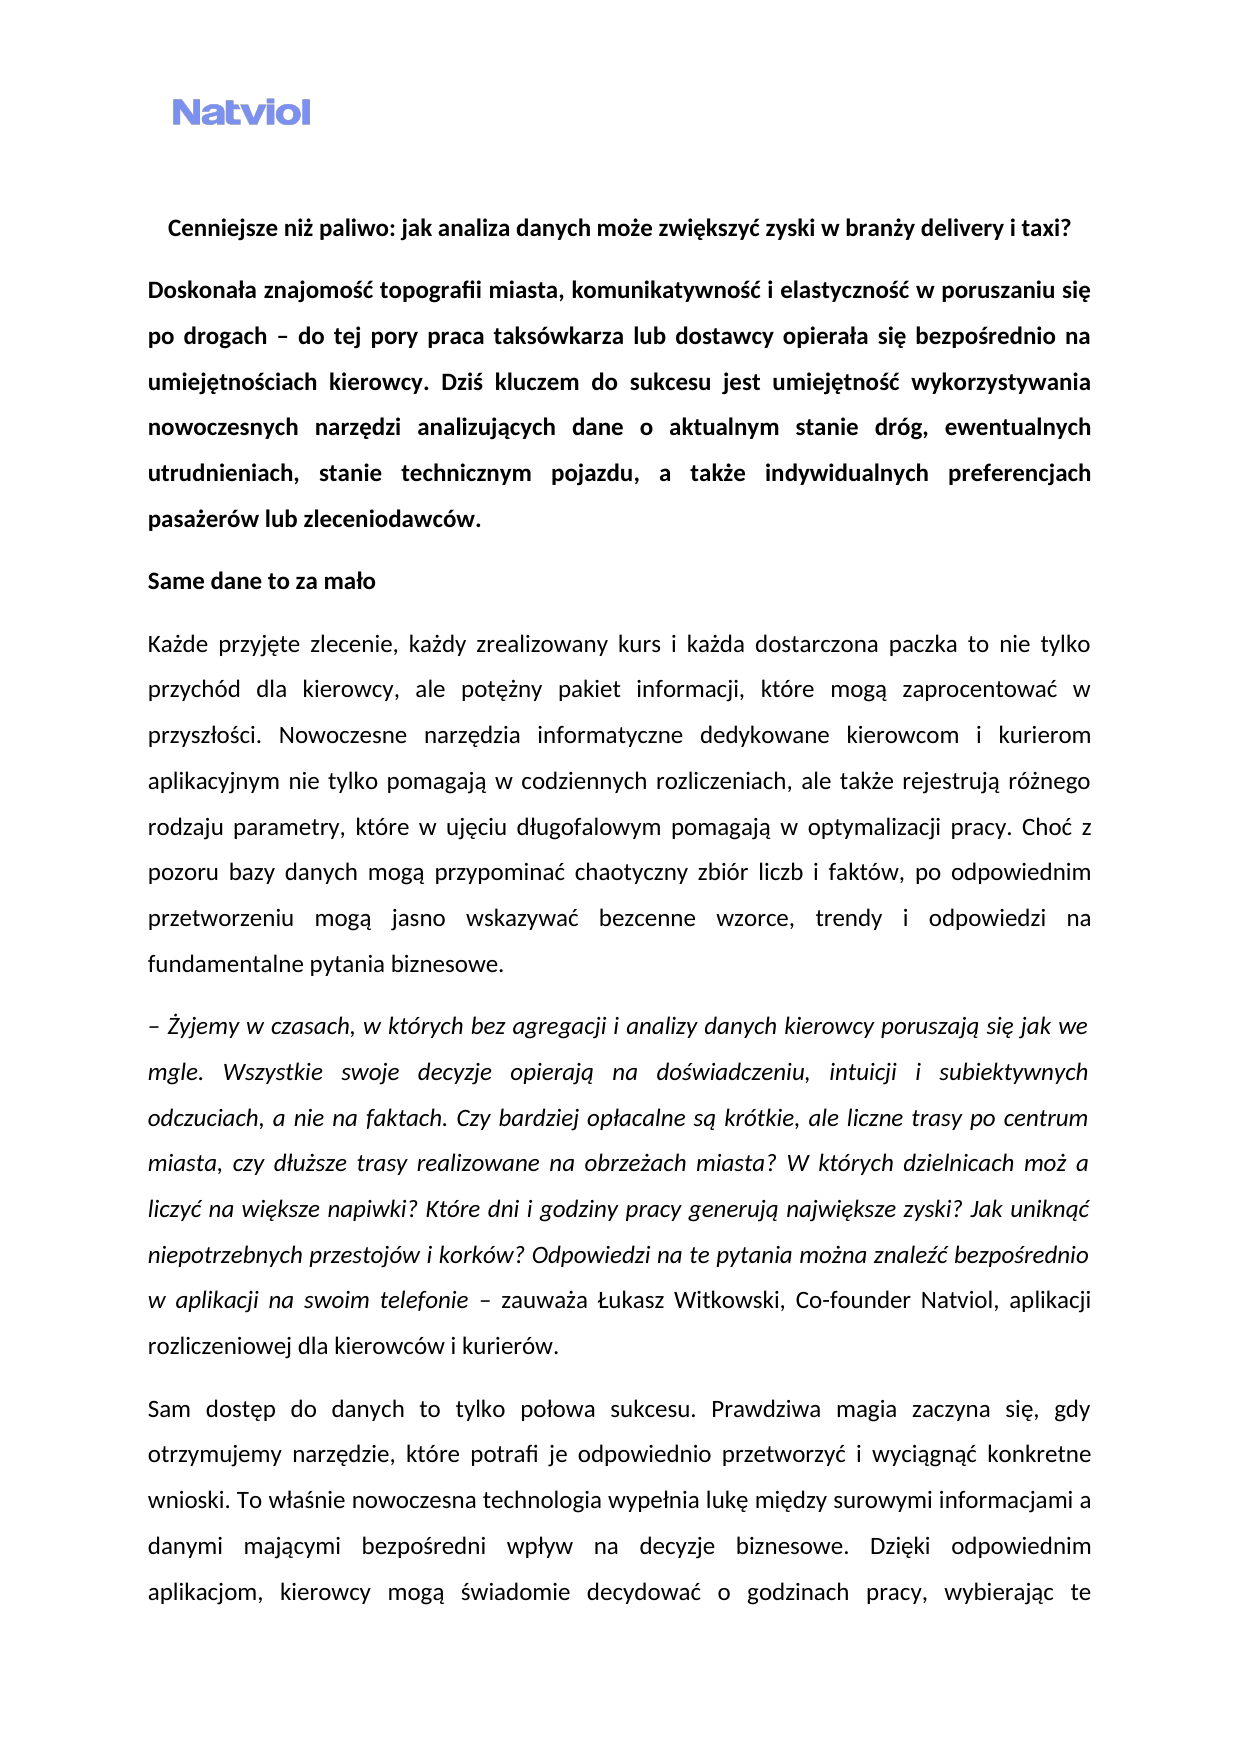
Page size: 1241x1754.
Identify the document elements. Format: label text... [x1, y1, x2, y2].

text Same dane to za mało [148, 565, 1093, 596]
text Cenniejsze niż paliwo: jak analiza danych może zwiększyć zyski w branży delivery i taxi? [148, 212, 1093, 242]
picture [147, 73, 336, 151]
text Każde przyjęte zlecenie, każdy zrealizowany kurs i każda dostarczona paczka to nie tylko przychód dla kierowcy, ale potężny pakiet informacji, które mogą zaprocentować w przyszłości. Nowoczesne narzędzia informatyczne dedykowane kierowcom i kurierom aplikacyjnym nie tylko pomagają w codziennych rozliczeniach, ale także rejestrują różnego rodzaju parametry, które w ujęciu długofalowym pomagają w optymalizacji pracy. Choć z pozoru bazy danych mogą przypominać chaotyczny zbiór liczb i faktów, po odpowiednim przetworzeniu mogą jasno wskazywać bezcenne wzorce, trendy i odpowiedzi na fundamentalne pytania biznesowe. [148, 628, 1093, 978]
text Doskonała znajomość topografii miasta, komunikatywność i elastyczność w poruszaniu się po drogach – do tej pory praca taksówkarza lub dostawcy opierała się bezpośrednio na umiejętnościach kierowcy. Dziś kluczem do sukcesu jest umiejętność wykorzystywania nowoczesnych narzędzi analizujących dane o aktualnym stanie dróg, ewentualnych utrudnieniach, stanie technicznym pojazdu, a także indywidualnych preferencjach pasażerów lub zleceniodawców. [148, 274, 1093, 533]
text – Żyjemy w czasach, w których bez agregacji i analizy danych kierowcy poruszają się jak we mgle. Wszystkie swoje decyzje opierają na doświadczeniu, intuicji i subiektywnych odczuciach, a nie na faktach. Czy bardziej opłacalne są krótkie, ale liczne trasy po centrum miasta, czy dłuższe trasy realizowane na obrzeżach miasta? W których dzielnicach moż a liczyć na większe napiwki? Które dni i godziny pracy generują największe zyski? Jak uniknąć niepotrzebnych przestojów i korków? Odpowiedzi na te pytania można znaleźć bezpośrednio w aplikacji na swoim telefonie – zauważa Łukasz Witkowski, Co-founder Natviol, aplikacji rozliczeniowej dla kierowców i kurierów. [148, 1010, 1093, 1361]
